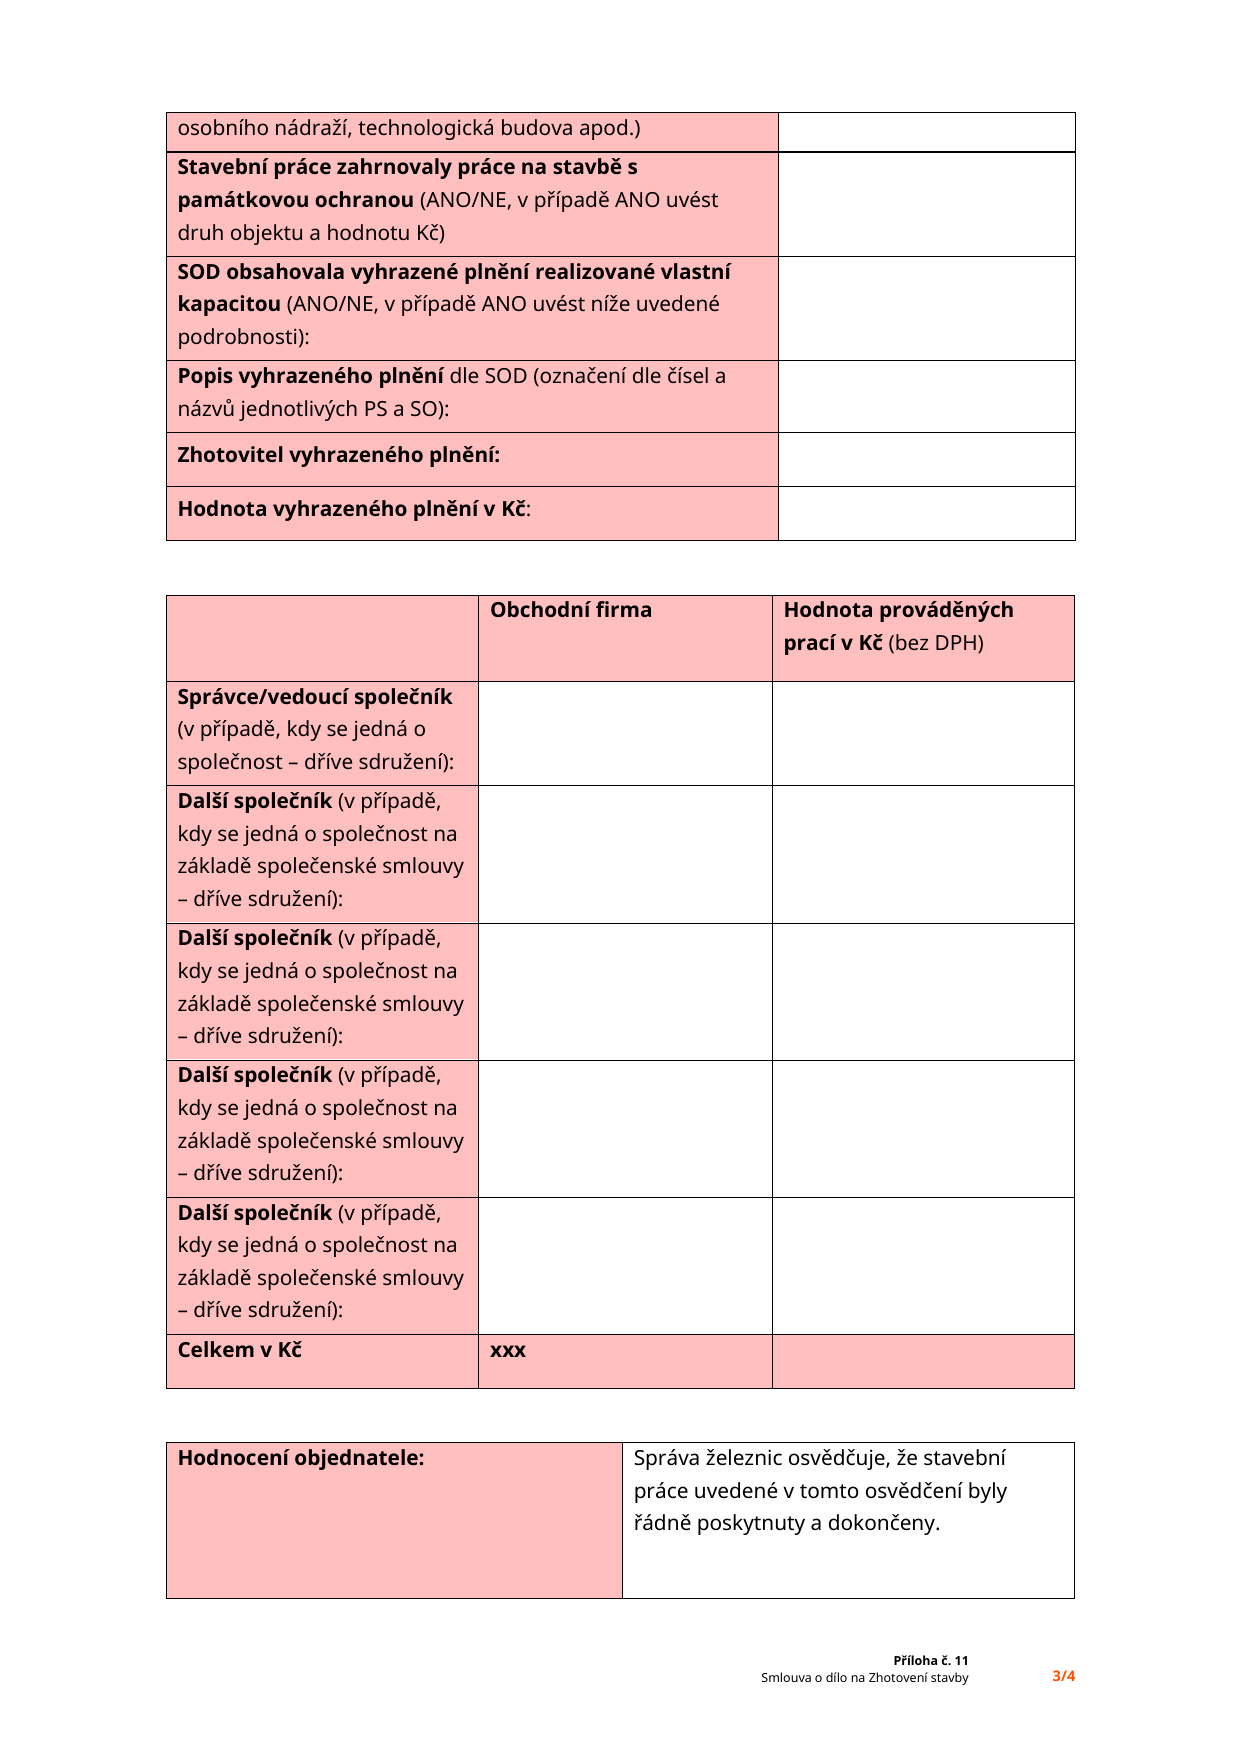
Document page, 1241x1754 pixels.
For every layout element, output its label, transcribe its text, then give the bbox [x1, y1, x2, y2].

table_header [623, 1443, 1074, 1598]
table_cell Další společník (v případě, kdy se jedná o společnost na základě společenské smlouvy – dříve sdružení): [167, 924, 478, 1059]
table_cell [779, 487, 1075, 540]
table_cell Zhotovitel vyhrazeného plnění: [167, 433, 778, 486]
table_cell [479, 924, 772, 1059]
table_cell SOD obsahovala vyhrazené plnění realizované vlastní kapacitou (ANO/NE, v případě ANO uvést níže uvedené podrobnosti): [167, 257, 778, 360]
table_cell Další společník (v případě, kdy se jedná o společnost na základě společenské smlouvy – dříve sdružení): [167, 1198, 478, 1334]
table_cell [479, 1198, 772, 1334]
table_cell [773, 682, 1074, 785]
table_header [167, 596, 478, 681]
table_cell [779, 257, 1075, 360]
table_cell [773, 1061, 1074, 1197]
table_cell Další společník (v případě, kdy se jedná o společnost na základě společenské smlouvy – dříve sdružení): [167, 1061, 478, 1197]
table_cell [479, 786, 772, 922]
table_cell [779, 153, 1075, 256]
table_cell Popis vyhrazeného plnění dle SOD (označení dle čísel a názvů jednotlivých PS a SO): [167, 361, 778, 432]
table_cell xxx [479, 1335, 772, 1388]
table_cell [779, 361, 1075, 432]
table_cell [773, 786, 1074, 922]
table_cell Správce/vedoucí společník (v případě, kdy se jedná o společnost – dříve sdružení): [167, 682, 478, 785]
table_cell [779, 113, 1075, 151]
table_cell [167, 113, 778, 151]
table_cell Stavební práce zahrnovaly práce na stavbě s památkovou ochranou (ANO/NE, v případě ANO uvést druh objektu a hodnotu Kč) [167, 153, 778, 256]
table_cell Celkem v Kč [167, 1335, 478, 1388]
table_cell [479, 1061, 772, 1197]
table_cell [773, 924, 1074, 1059]
table_cell [773, 1198, 1074, 1334]
table_header Obchodní firma [479, 596, 772, 681]
table_header Hodnota prováděných prací v Kč (bez DPH) [773, 596, 1074, 681]
table_cell [773, 1335, 1074, 1388]
table_cell [779, 433, 1075, 486]
table_cell [479, 682, 772, 785]
table_cell Další společník (v případě, kdy se jedná o společnost na základě společenské smlouvy – dříve sdružení): [167, 786, 478, 922]
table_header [167, 1443, 622, 1598]
table_cell Hodnota vyhrazeného plnění v Kč: [167, 487, 778, 540]
